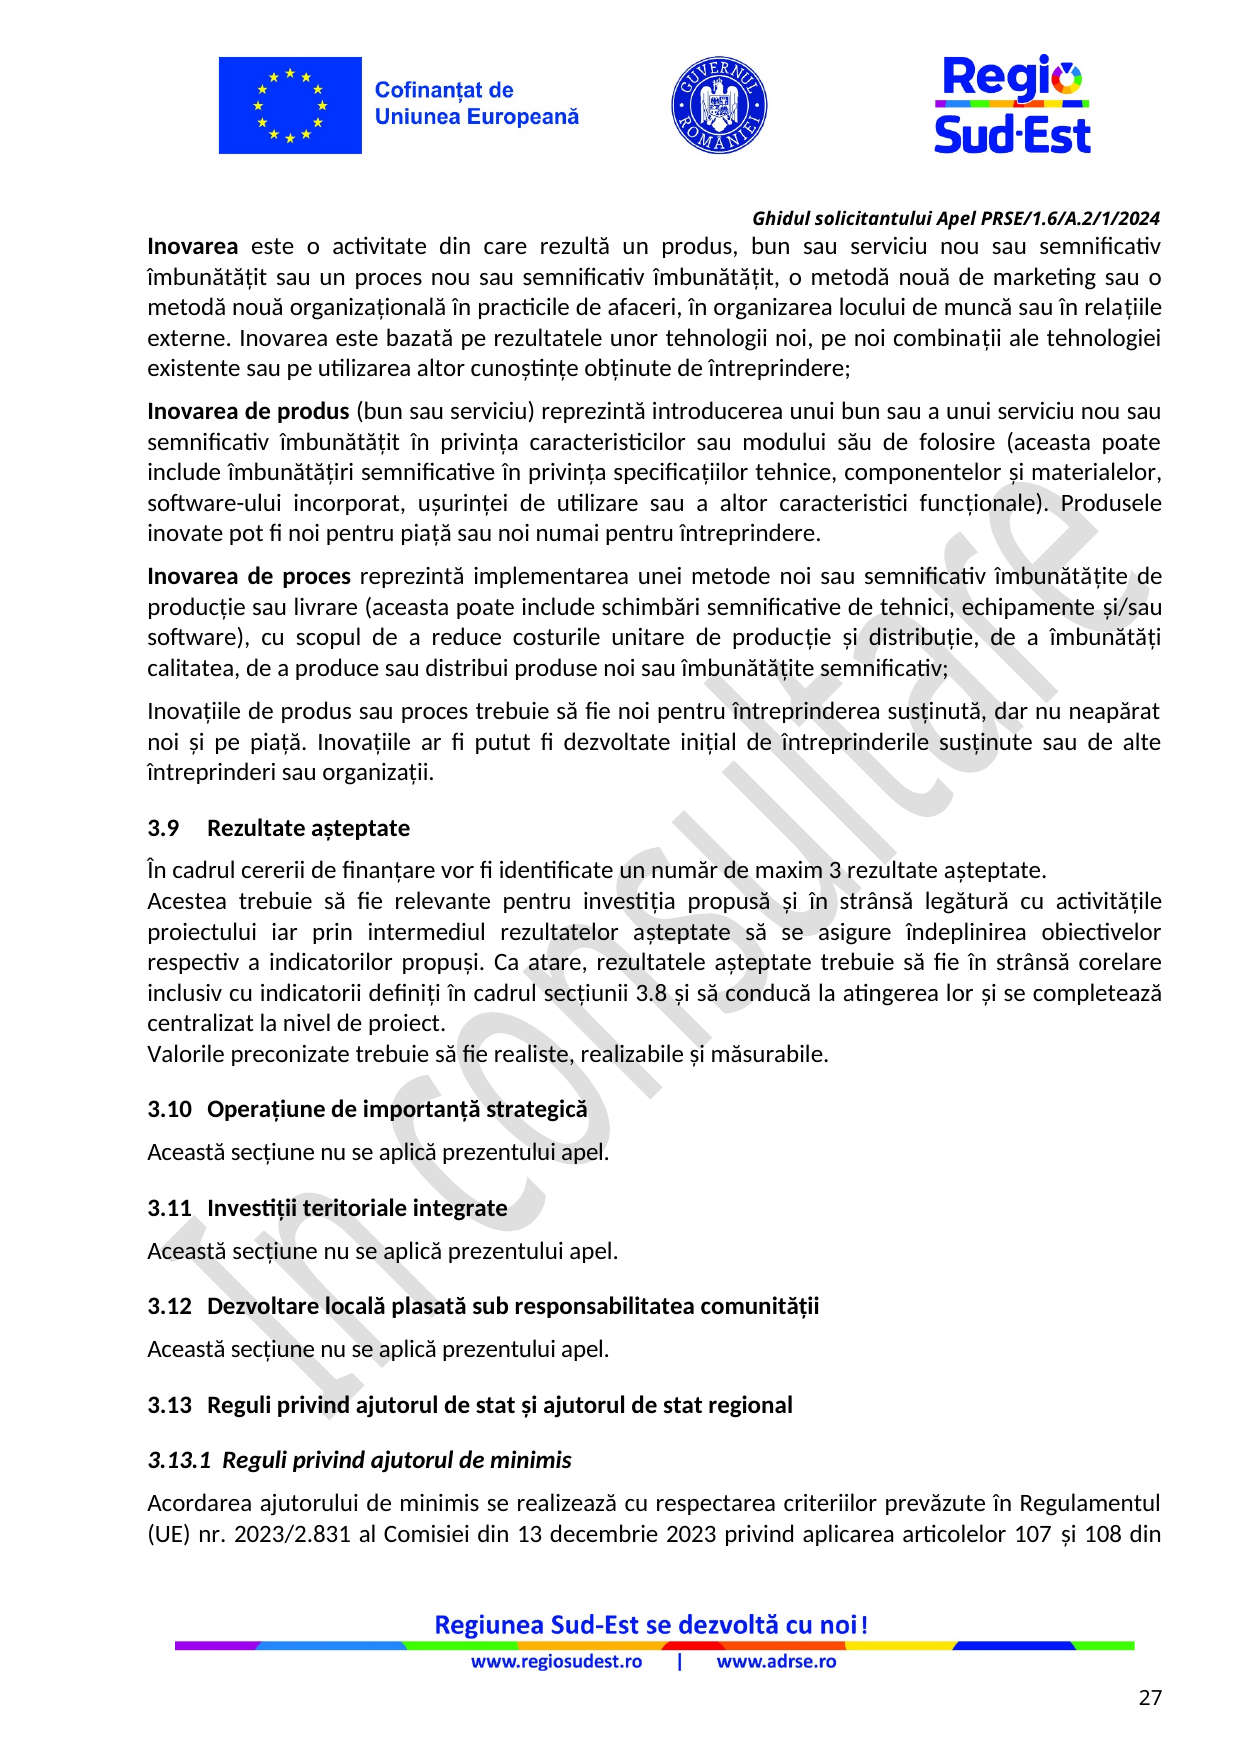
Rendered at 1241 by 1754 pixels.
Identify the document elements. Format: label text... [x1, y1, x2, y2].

subtitle Reguli privind ajutorul de minimis [147, 1444, 1162, 1475]
text Inovarea este o activitate din care rezultă un produs, bun sau serviciu nou sau semnificativ îmbunătăţit sau un proces nou sau semnificativ îmbunătăţit, o metodă nouă de marketing sau o metodă nouă organizaţională în practicile de afaceri, în organizarea locului de muncă sau în relaţiile externe. Inovarea este bazată pe rezultatele unor tehnologii noi, pe noi combinaţii ale tehnologiei existente sau pe utilizarea altor cunoştinţe obţinute de întreprindere; [147, 230, 1162, 383]
text În cadrul cererii de finanţare vor fi identificate un număr de maxim 3 rezultate aşteptate. [147, 855, 1162, 885]
subtitle Reguli privind ajutorul de stat și ajutorul de stat regional [147, 1389, 1162, 1419]
picture [218, 54, 1091, 155]
text Inovarea de proces reprezintă implementarea unei metode noi sau semnificativ îmbunătăţite de producţie sau livrare (aceasta poate include schimbări semnificative de tehnici, echipamente şi/sau software), cu scopul de a reduce costurile unitare de producţie şi distribuţie, de a îmbunătăţi calitatea, de a produce sau distribui produse noi sau îmbunătăţite semnificativ; [147, 561, 1162, 683]
text Valorile preconizate trebuie să fie realiste, realizabile și măsurabile. [147, 1038, 1162, 1068]
text Inovarea de produs (bun sau serviciu) reprezintă introducerea unui bun sau a unui serviciu nou sau semnificativ îmbunătăţit în privinţa caracteristicilor sau modului său de folosire (aceasta poate include îmbunătăţiri semnificative în privinţa specificaţiilor tehnice, componentelor şi materialelor, software-ului incorporat, uşurinţei de utilizare sau a altor caracteristici funcţionale). Produsele inovate pot fi noi pentru piaţă sau noi numai pentru întreprindere. [147, 395, 1162, 548]
text Această secțiune nu se aplică prezentului apel. [147, 1333, 1157, 1364]
text Acestea trebuie să fie relevante pentru investiţia propusă şi în strânsă legătură cu activităţile proiectului iar prin intermediul rezultatelor aşteptate să se asigure îndeplinirea obiectivelor respectiv a indicatorilor propuşi. Ca atare, rezultatele aşteptate trebuie să fie în strânsă corelare inclusiv cu indicatorii definiţi în cadrul secţiunii 3.8 şi să conducă la atingerea lor şi se completează centralizat la nivel de proiect. [147, 885, 1162, 1038]
text Inovațiile de produs sau proces trebuie să fie noi pentru întreprinderea susținută, dar nu neapărat noi și pe piață. Inovațiile ar fi putut fi dezvoltate inițial de întreprinderile susținute sau de alte întreprinderi sau organizații. [147, 695, 1162, 787]
subtitle Dezvoltare locală plasată sub responsabilitatea comunității [147, 1290, 1162, 1321]
text Această secțiune nu se aplică prezentului apel. [147, 1136, 1157, 1167]
subtitle Investiţii teritoriale integrate [147, 1192, 1162, 1222]
subtitle Rezultate așteptate [147, 812, 1162, 842]
picture [175, 1614, 1135, 1671]
subtitle Operaţiune de importanţă strategică [147, 1093, 1162, 1124]
text Această secțiune nu se aplică prezentului apel. [147, 1235, 1162, 1265]
